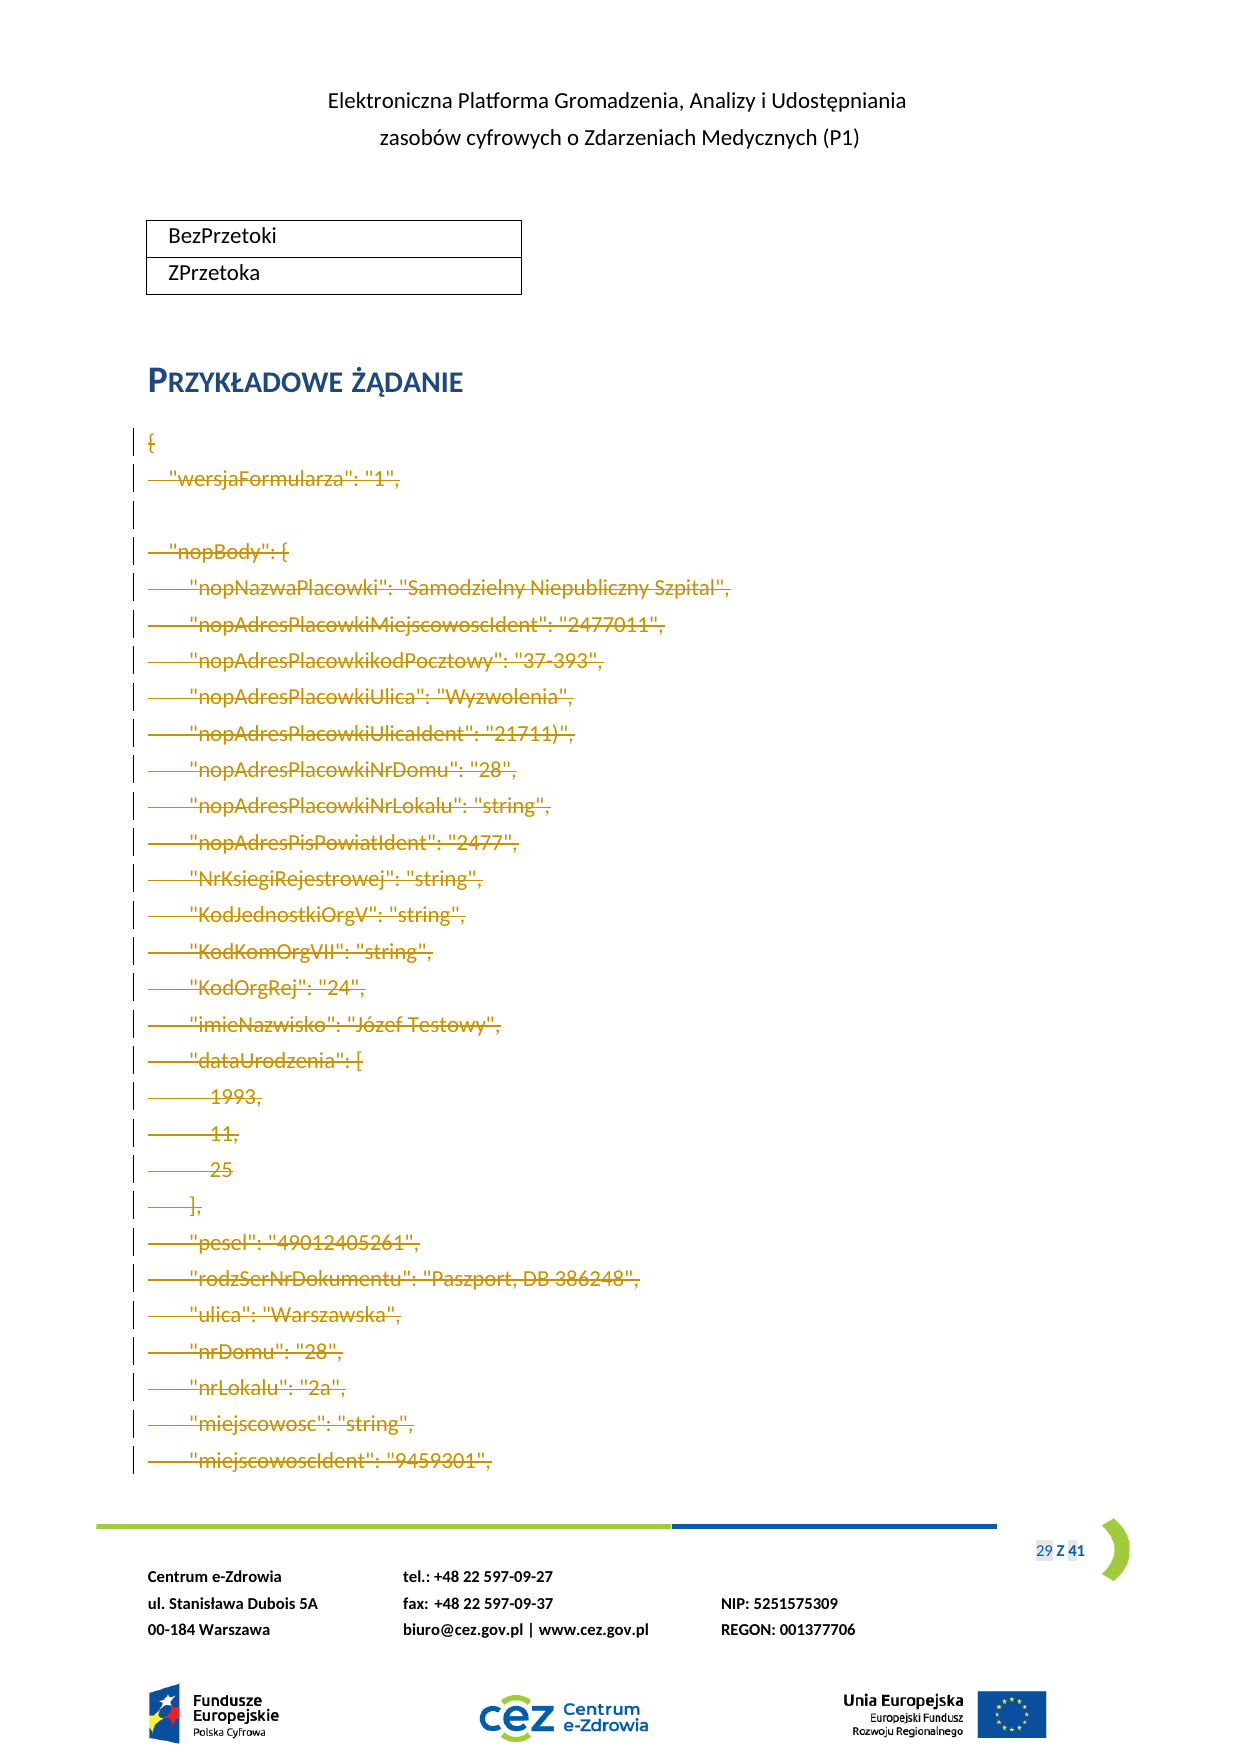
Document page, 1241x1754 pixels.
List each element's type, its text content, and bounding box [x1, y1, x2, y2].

table_cell BezPrzetoki [147, 221, 521, 257]
table_cell ZPrzetoka [147, 258, 521, 293]
picture [835, 1689, 1055, 1739]
subtitle Przykładowe żądanie [148, 356, 1093, 402]
picture [1101, 1518, 1130, 1581]
picture [142, 1680, 285, 1746]
picture [477, 1694, 649, 1742]
